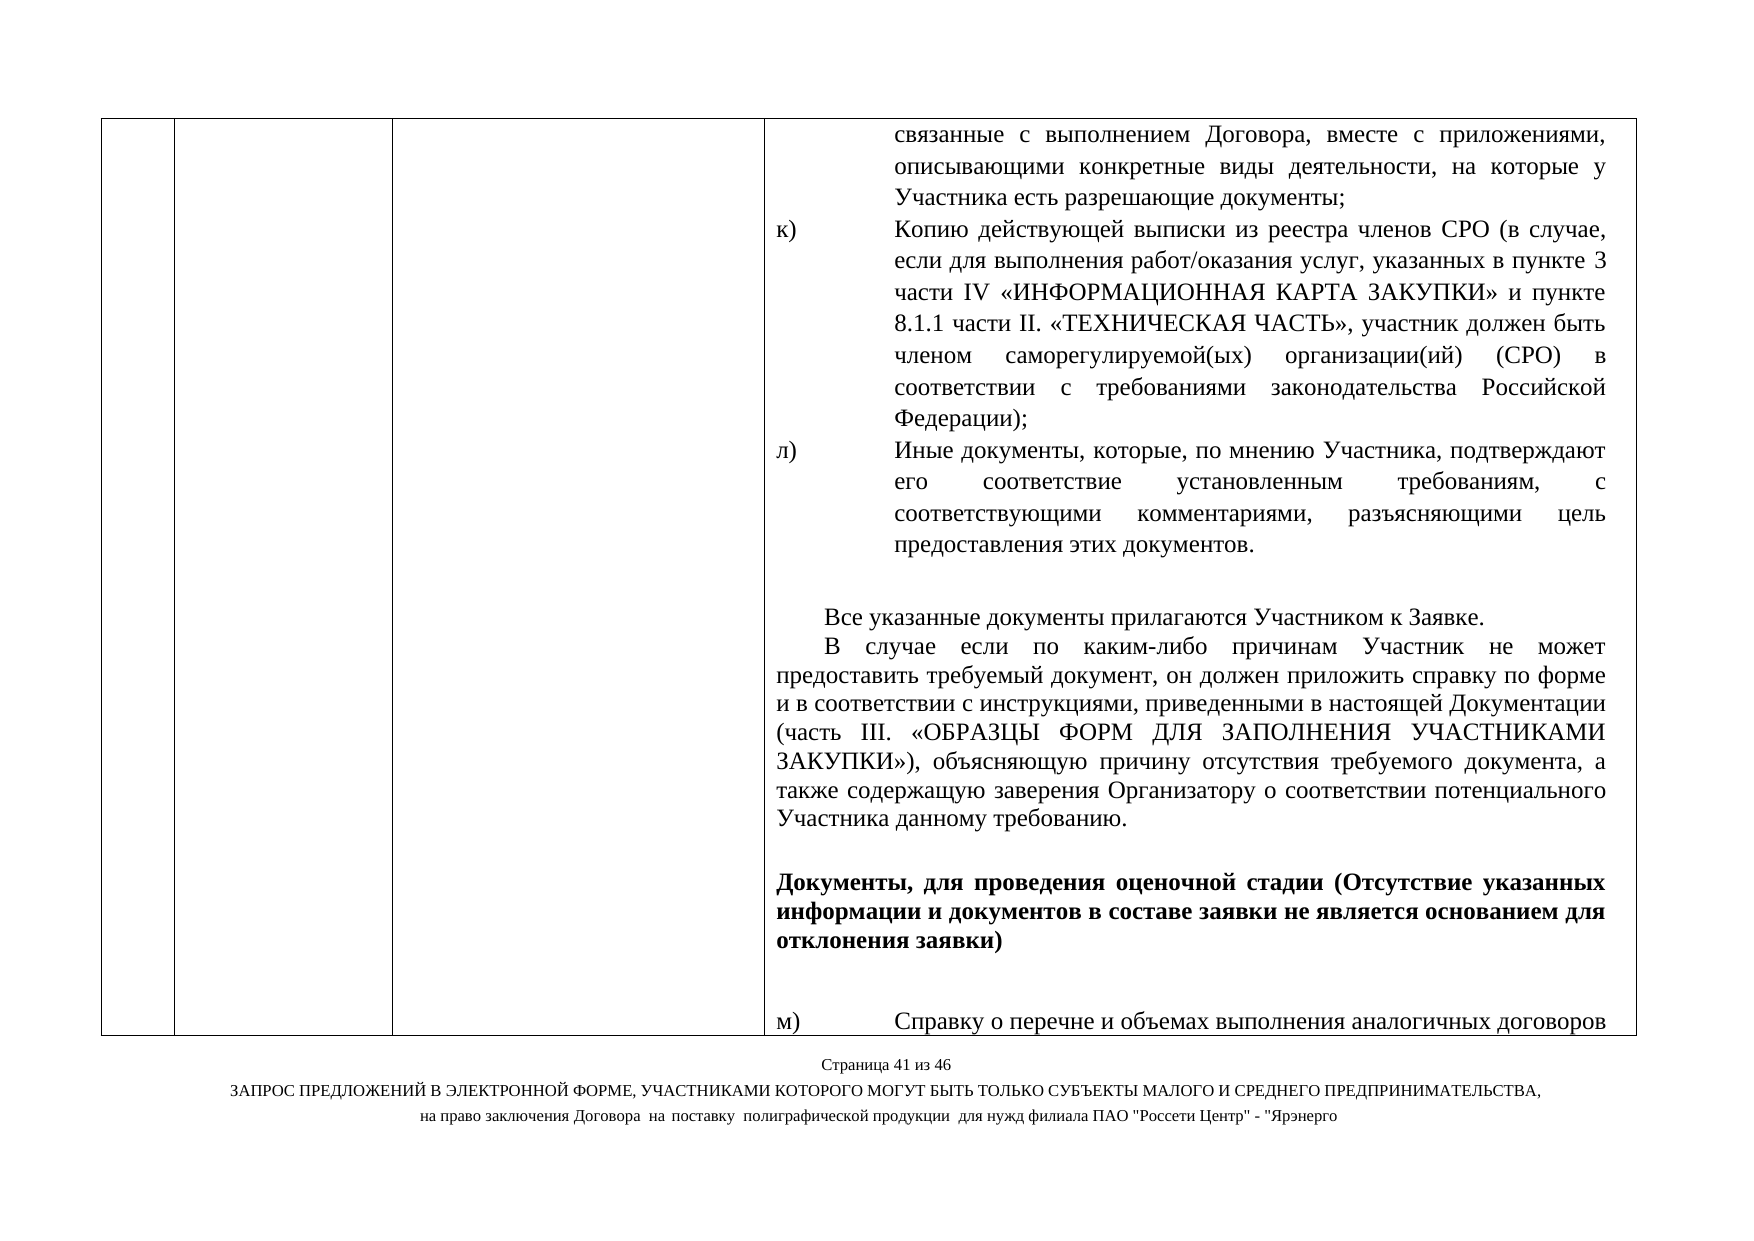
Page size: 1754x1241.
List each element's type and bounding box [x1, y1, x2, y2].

table_cell [175, 119, 392, 1035]
table_cell [765, 119, 1636, 1035]
table_cell [102, 119, 174, 1035]
table_cell [393, 119, 764, 1035]
